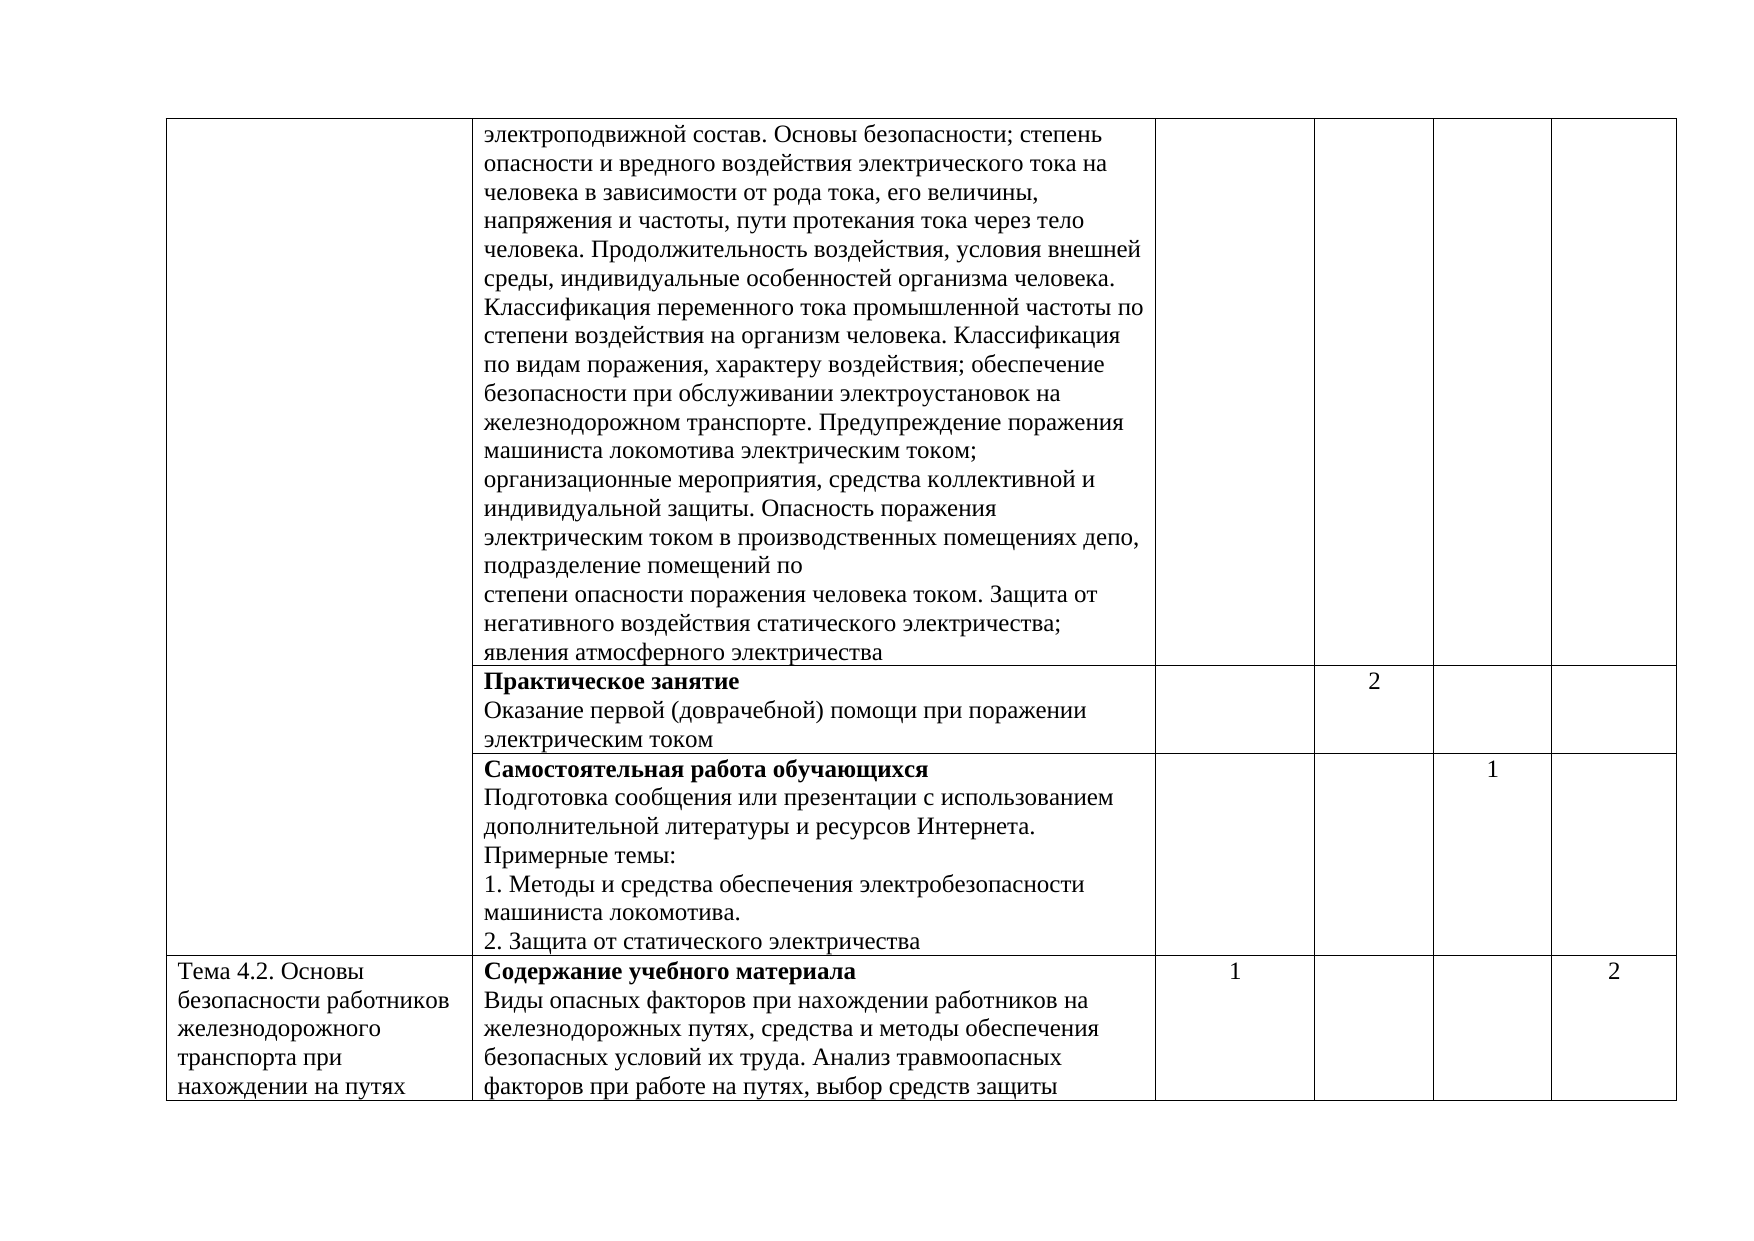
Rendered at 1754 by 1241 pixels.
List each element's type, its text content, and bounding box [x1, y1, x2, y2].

table_cell 1 [1156, 119, 1314, 665]
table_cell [473, 956, 1155, 1100]
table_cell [473, 119, 1155, 665]
table_cell 2 [1315, 666, 1433, 753]
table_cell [167, 956, 472, 1100]
table_cell Практическое занятие Оказание первой (доврачебной) помощи при поражении электрическим током [473, 666, 1155, 753]
table_cell 1 [1434, 754, 1551, 955]
table_cell [1434, 666, 1551, 753]
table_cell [167, 119, 472, 955]
table_cell 2 [1552, 119, 1676, 665]
table_cell Самостоятельная работа обучающихся Подготовка сообщения или презентации с использованием дополнительной литературы и ресурсов Интернета. Примерные темы: 1. Методы и средства обеспечения электробезопасности машиниста локомотива. 2. Защита от статического электричества [473, 754, 1155, 955]
table_cell 2 [1552, 956, 1676, 1100]
table_cell [1552, 754, 1676, 955]
table_cell 1 [1156, 956, 1314, 1100]
table_cell [1434, 956, 1551, 1100]
table_cell [1434, 119, 1551, 665]
table_cell [1315, 956, 1433, 1100]
table_cell [1315, 119, 1433, 665]
table_cell [1552, 666, 1676, 753]
table_cell [1156, 666, 1314, 753]
table_cell [1315, 754, 1433, 955]
table_cell [1156, 754, 1314, 955]
